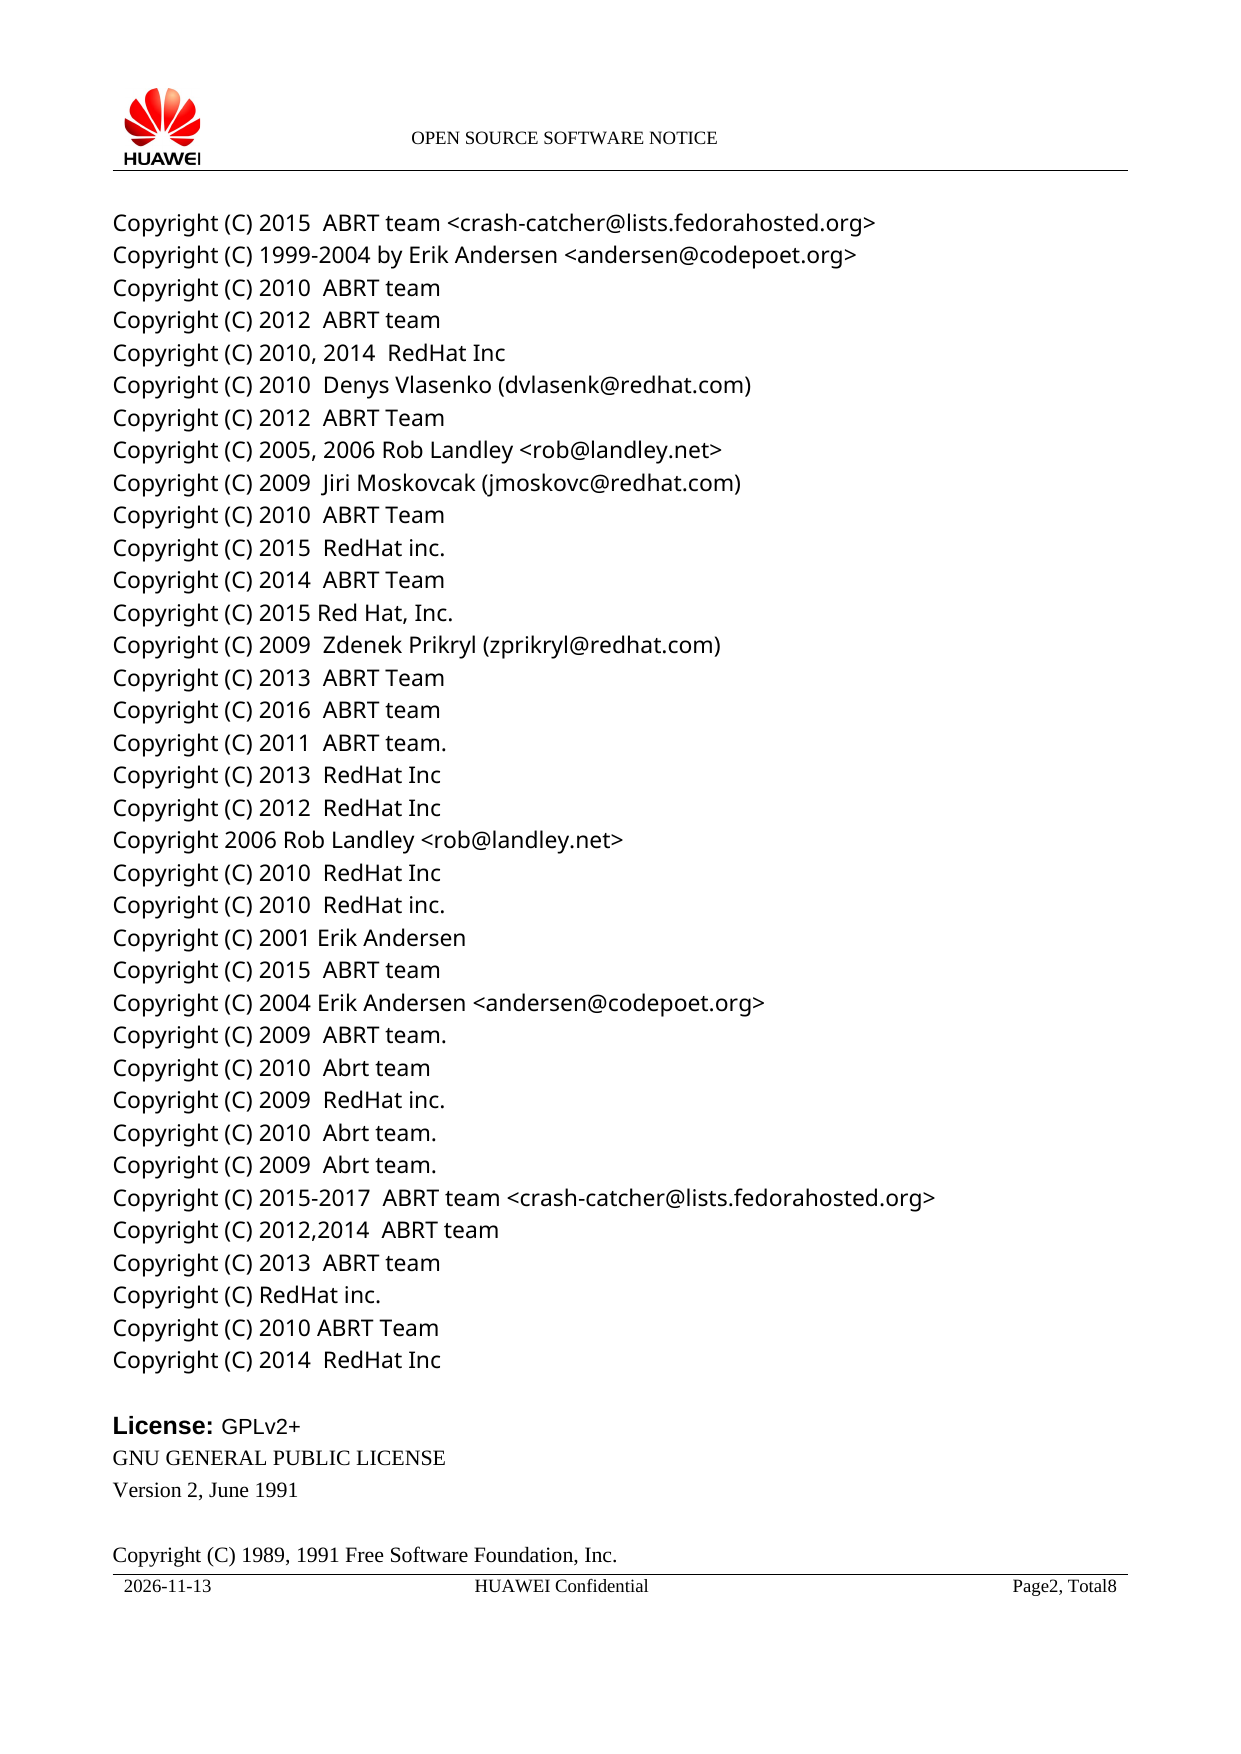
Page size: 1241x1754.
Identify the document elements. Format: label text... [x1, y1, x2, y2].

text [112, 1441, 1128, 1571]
text License: GPLv2+ [112, 1409, 1128, 1441]
picture [124, 88, 201, 165]
